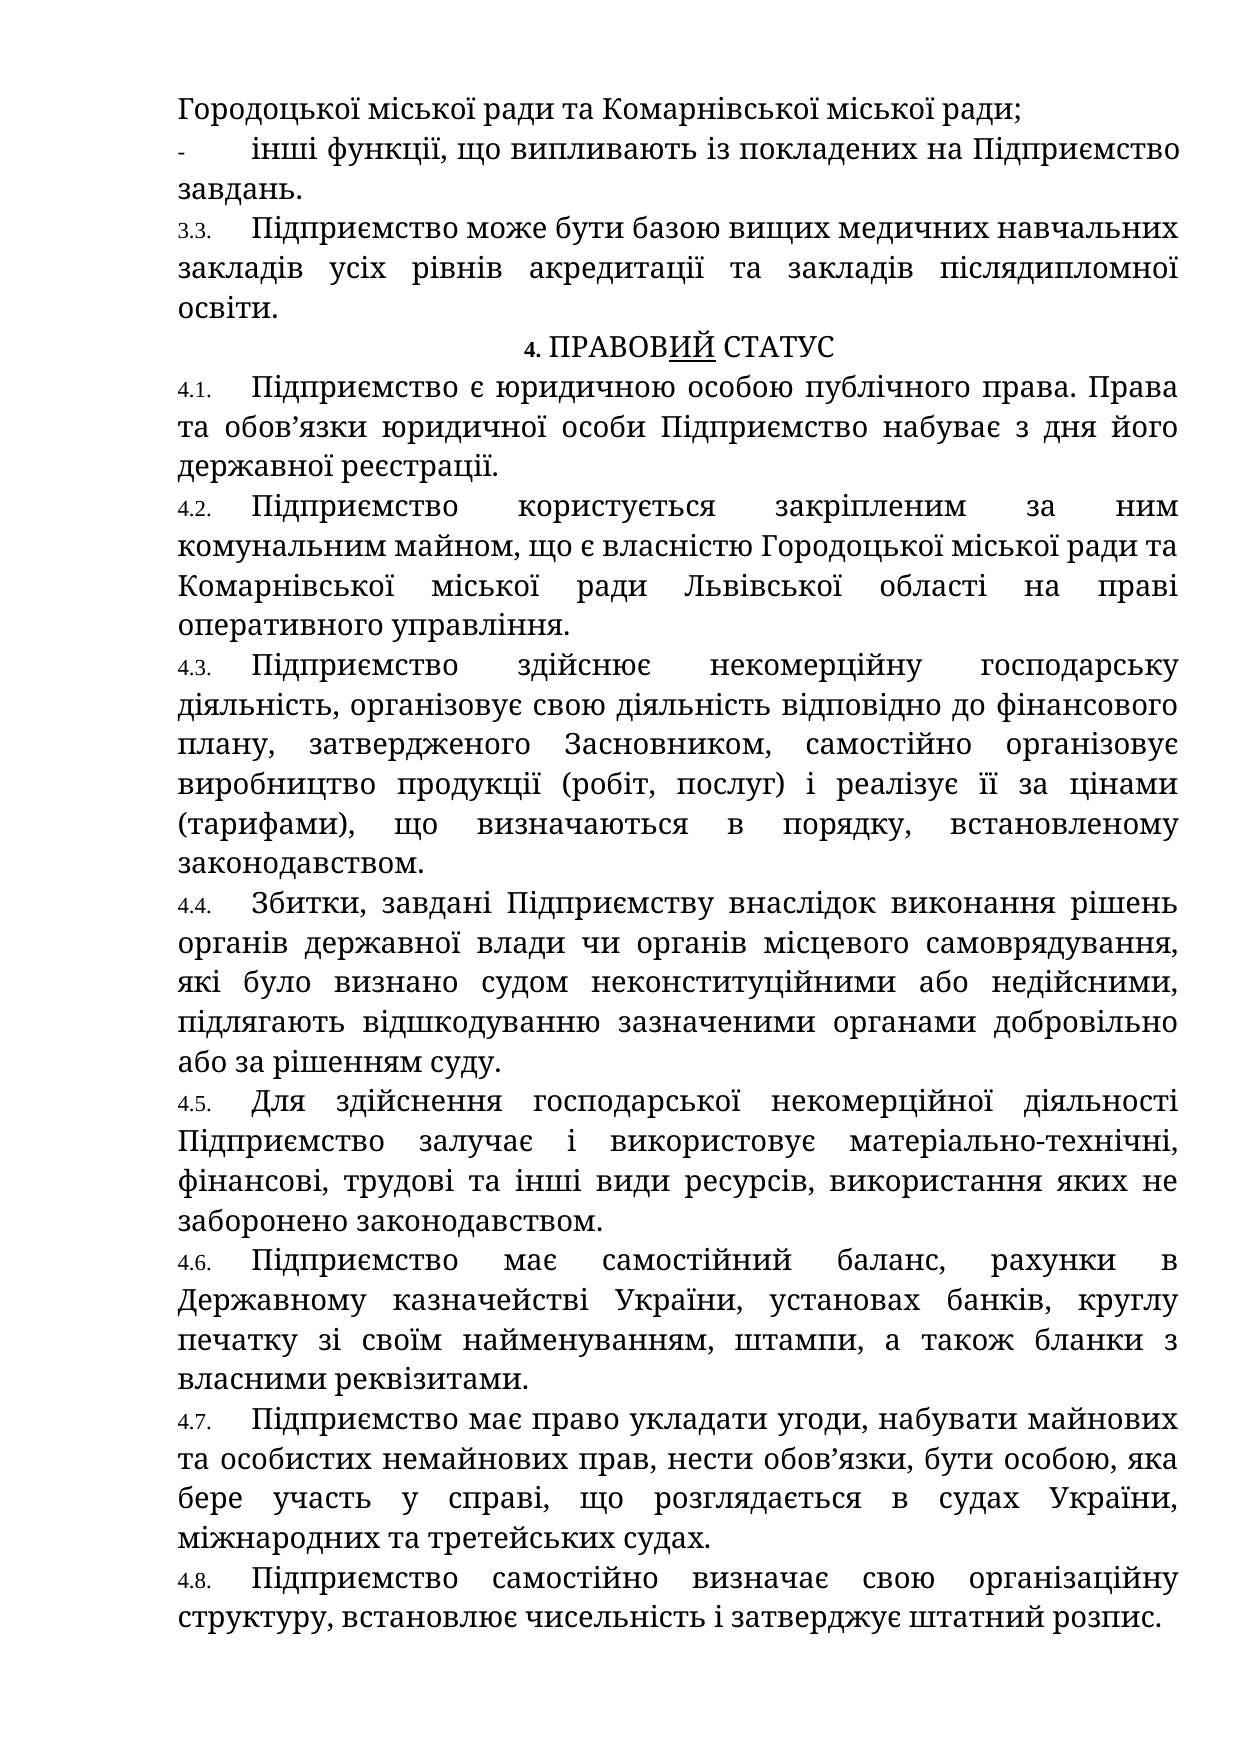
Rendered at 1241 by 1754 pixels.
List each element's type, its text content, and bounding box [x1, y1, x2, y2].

list Підприємство має право укладати угоди, набувати майнових та особистих немайнових прав, нести обов’язки, бути особою, яка бере участь у справі, що розглядається в судах України, міжнародних та третейських судах. [177, 1398, 1179, 1557]
list Підприємство має самостійний баланс, рахунки в Державному казначействі України, установах банків, круглу печатку зі своїм найменуванням, штампи, а також бланки з власними реквізитами. [177, 1239, 1179, 1398]
list інші функції, що випливають із покладених на Підприємство завдань. [177, 128, 1181, 208]
list Підприємство є юридичною особою публічного права. Права та обов’язки юридичної особи Підприємство набуває з дня його державної реєстрації. [177, 366, 1179, 485]
list Підприємство користується закріпленим за ним комунальним майном, що є власністю Городоцької міської ради та Комарнівської міської ради Львівської області на праві оперативного управління. [177, 485, 1179, 644]
list ПРАВОВИЙ СТАТУС [177, 327, 1181, 366]
list Підприємство самостійно визначає свою організаційну структуру, встановлює чисельність і затверджує штатний розпис. [177, 1557, 1179, 1636]
list Для здійснення господарської некомерційної діяльності Підприємство залучає і використовує матеріально-технічні, фінансові, трудові та інші види ресурсів, використання яких не заборонено законодавством. [177, 1081, 1179, 1239]
list Збитки, завдані Підприємству внаслідок виконання рішень органів державної влади чи органів місцевого самоврядування, які було визнано судом неконституційними або недійсними, підлягають відшкодуванню зазначеними органами добровільно або за рішенням суду. [177, 882, 1179, 1081]
list Підприємство здійснює некомерційну господарську діяльність, організовує свою діяльність відповідно до фінансового плану, затвердженого Засновником, самостійно організовує виробництво продукції (робіт, послуг) і реалізує її за цінами (тарифами), що визначаються в порядку, встановленому законодавством. [177, 644, 1179, 882]
list Підприємство може бути базою вищих медичних навчальних закладів усіх рівнів акредитації та закладів післядипломної освіти. [177, 208, 1179, 327]
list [177, 88, 1179, 128]
